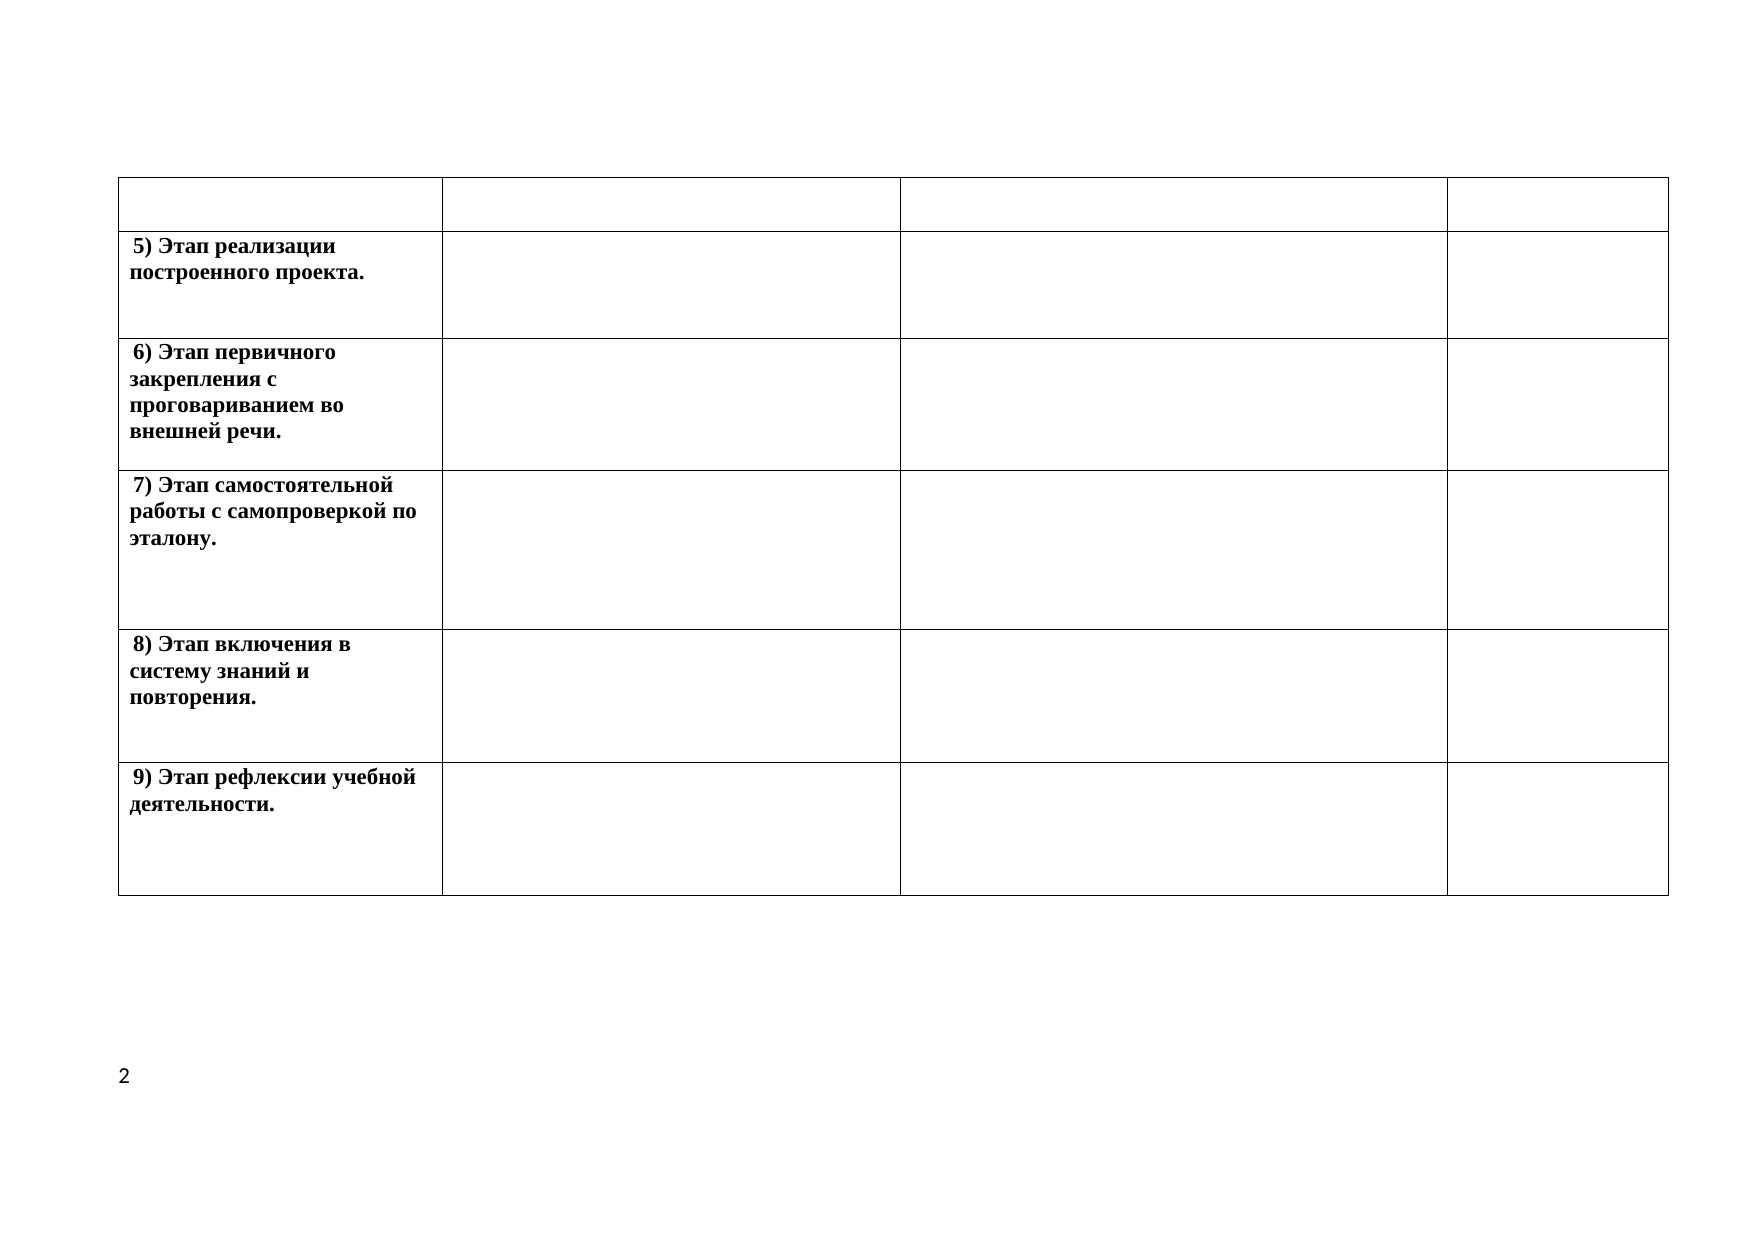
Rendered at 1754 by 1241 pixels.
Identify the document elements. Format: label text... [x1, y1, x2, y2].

table_cell 5) Этап реализации построенного проекта. [119, 232, 442, 337]
table_cell 8) Этап включения в систему знаний и повторения. [119, 630, 442, 762]
table_cell [901, 232, 1447, 337]
table_cell [1448, 178, 1668, 231]
table_cell [1448, 630, 1668, 762]
table_cell [443, 232, 900, 337]
table_cell [901, 471, 1447, 629]
table_cell [901, 763, 1447, 895]
table_cell [901, 630, 1447, 762]
table_cell [1448, 232, 1668, 337]
table_cell [1448, 471, 1668, 629]
table_cell [443, 178, 900, 231]
table_cell [443, 339, 900, 470]
table_cell [1448, 339, 1668, 470]
table_cell [901, 339, 1447, 470]
table_cell [1448, 763, 1668, 895]
table_cell [443, 471, 900, 629]
table_cell 7) Этап самостоятельной работы с самопроверкой по эталону. [119, 471, 442, 629]
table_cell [119, 178, 442, 231]
table_cell [443, 763, 900, 895]
table_cell 6) Этап первичного закрепления с проговариванием во внешней речи. [119, 339, 442, 470]
table_cell 9) Этап рефлексии учебной деятельности. [119, 763, 442, 895]
table_cell [443, 630, 900, 762]
table_cell [901, 178, 1447, 231]
